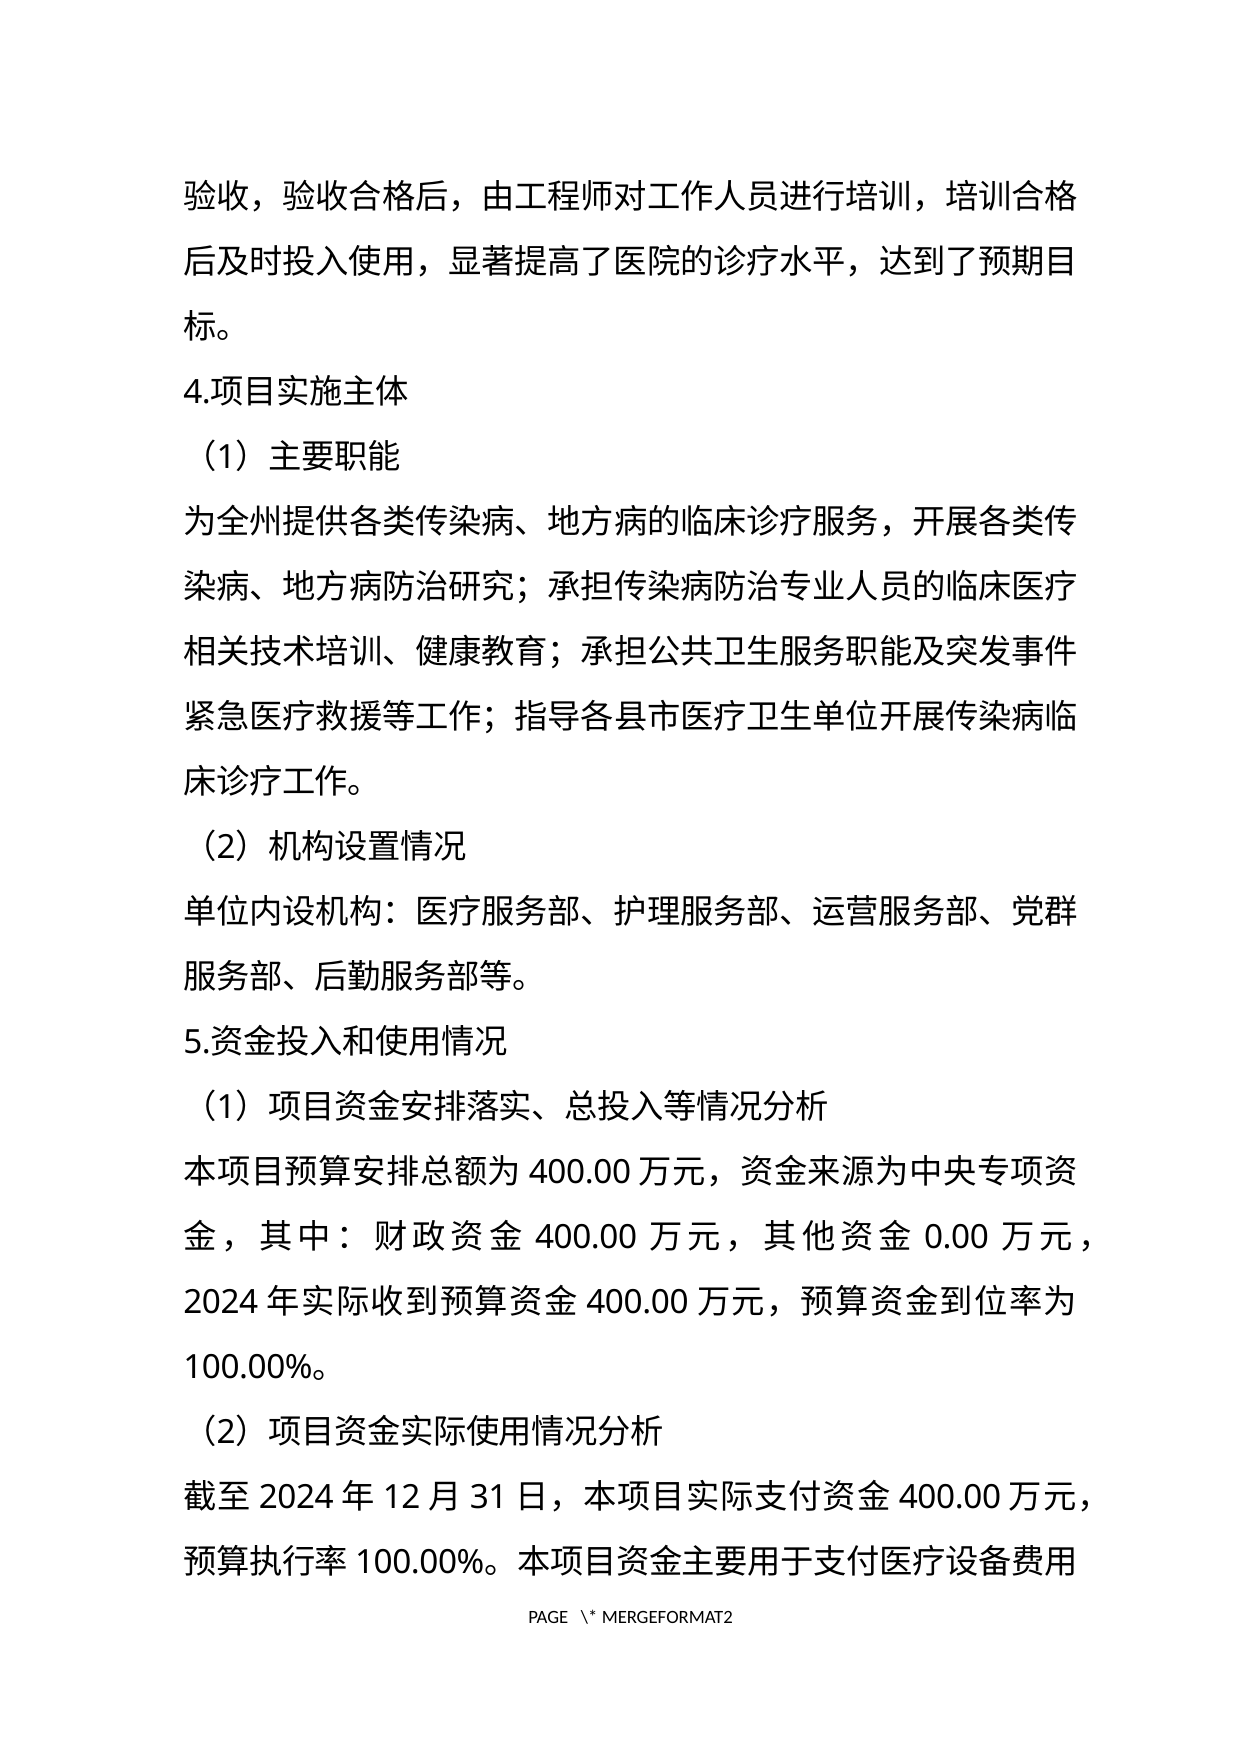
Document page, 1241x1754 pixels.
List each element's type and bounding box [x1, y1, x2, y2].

text [183, 162, 1078, 1592]
